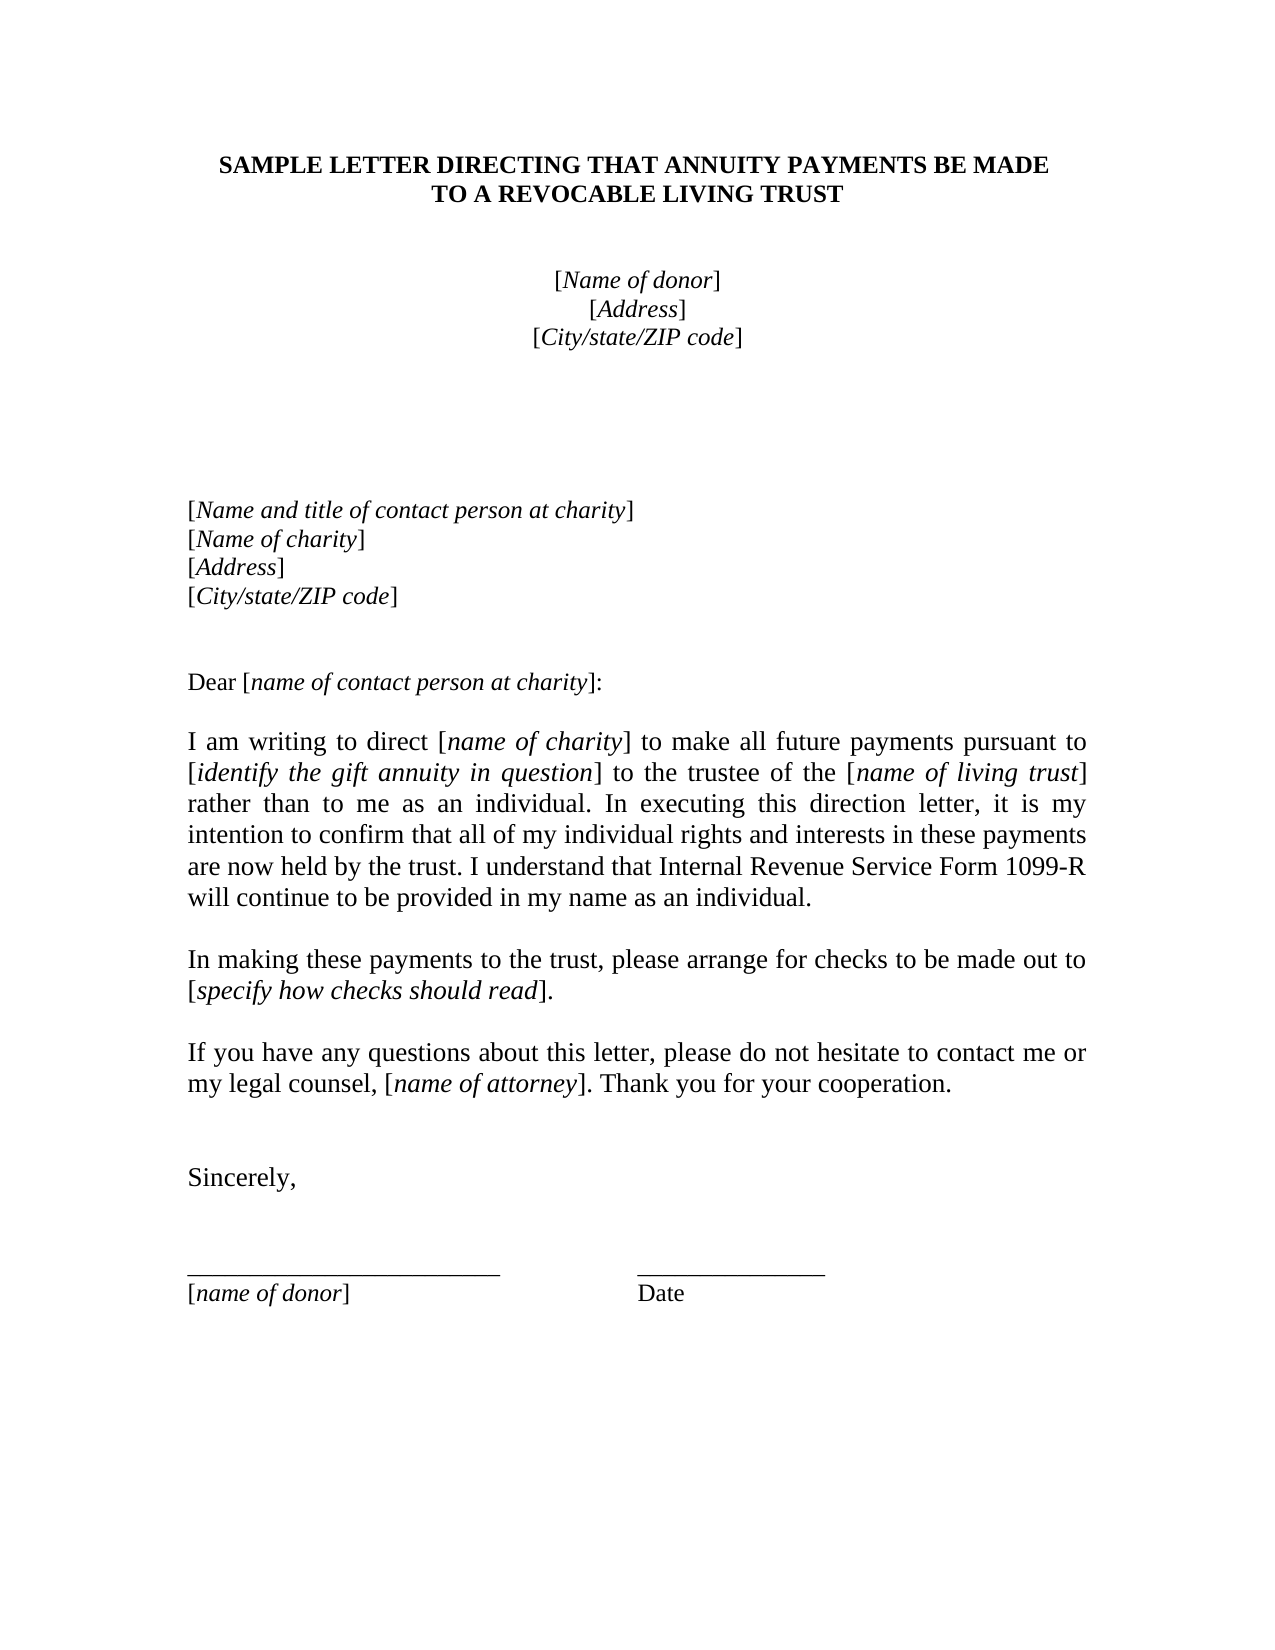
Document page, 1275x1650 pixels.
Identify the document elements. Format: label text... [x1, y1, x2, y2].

text _________________________ _______________ [187, 1250, 1087, 1278]
text I am writing to direct [name of charity] to make all future payments pursuant to [identify the gift annuity in question] to the trustee of the [name of living trust] rather than to me as an individual. In executing this direction letter, it is my intention to confirm that all of my individual rights and interests in these payments are now held by the trust. I understand that Internal Revenue Service Form 1099-R will continue to be provided in my name as an individual. [187, 725, 1087, 912]
text [Name of charity] [187, 524, 1087, 552]
text Dear [name of contact person at charity]: [187, 667, 1087, 696]
text SAMPLE LETTER DIRECTING THAT ANNUITY PAYMENTS BE MADE TO A REVOCABLE LIVING TRUST [187, 150, 1087, 207]
text [Name of donor] [187, 265, 1087, 294]
text [name of donor] Date [187, 1278, 1087, 1307]
text Sincerely, [187, 1161, 1087, 1192]
text [Name and title of contact person at charity] [187, 495, 1087, 524]
text [City/state/ZIP code] [187, 581, 1087, 610]
text [Address] [187, 552, 1087, 581]
text If you have any questions about this letter, please do not hesitate to contact me or my legal counsel, [name of attorney]. Thank you for your cooperation. [187, 1036, 1087, 1099]
text In making these payments to the trust, please arrange for checks to be made out to [specify how checks should read]. [187, 943, 1087, 1005]
text [City/state/ZIP code] [187, 322, 1087, 351]
text [Address] [187, 294, 1087, 322]
